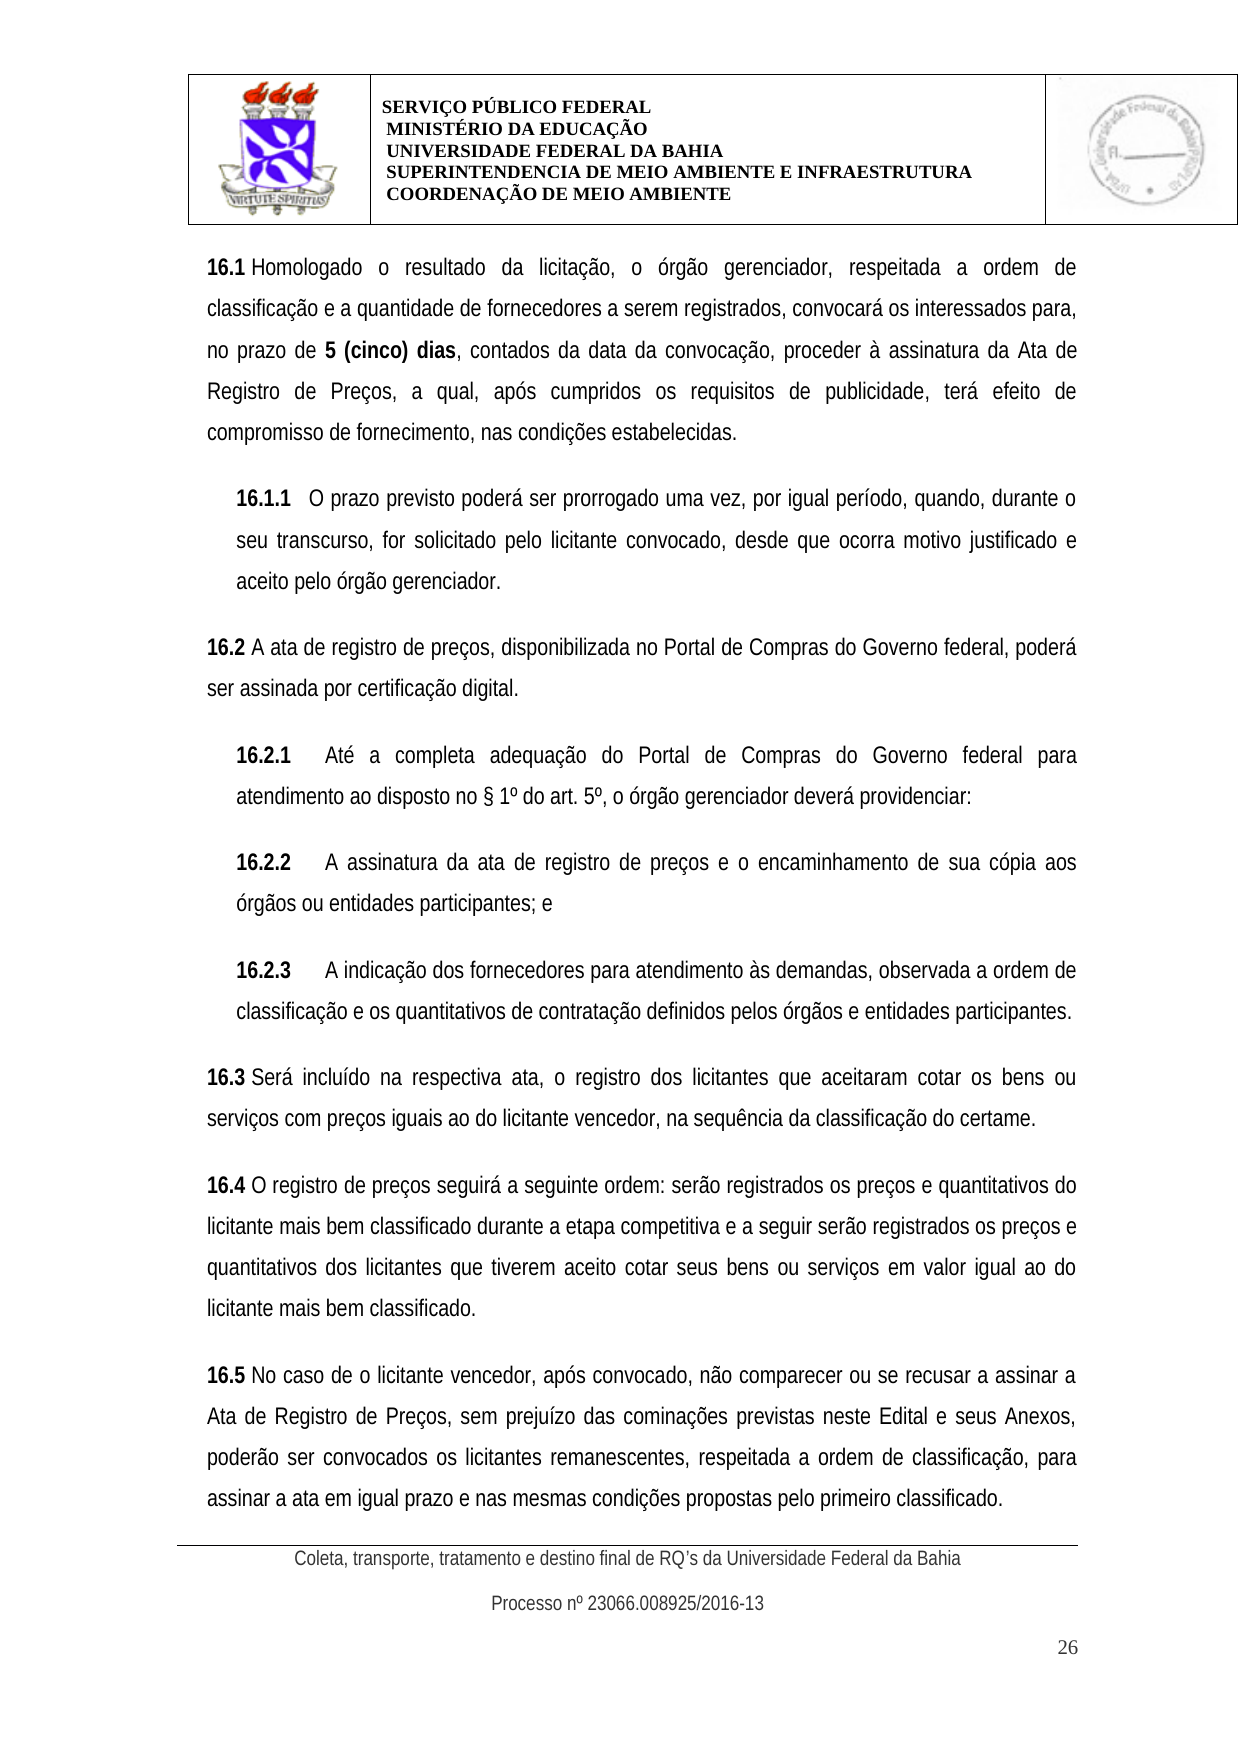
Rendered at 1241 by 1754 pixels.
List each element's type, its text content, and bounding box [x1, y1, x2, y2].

list Homologado o resultado da licitação, o órgão gerenciador, respeitada a ordem de classificação e a quantidade de fornecedores a serem registrados, convocará os interessados para, no prazo de 5 (cinco) dias, contados da data da convocação, proceder à assinatura da Ata de Registro de Preços, a qual, após cumpridos os requisitos de publicidade, terá efeito de compromisso de fornecimento, nas condições estabelecidas. [207, 253, 1078, 446]
list Até a completa adequação do Portal de Compras do Governo federal para atendimento ao disposto no § 1º do art. 5º, o órgão gerenciador deverá providenciar: [236, 741, 1078, 809]
list A indicação dos fornecedores para atendimento às demandas, observada a ordem de classificação e os quantitativos de contratação definidos pelos órgãos e entidades participantes. [236, 956, 1078, 1024]
list O prazo previsto poderá ser prorrogado uma vez, por igual período, quando, durante o seu transcurso, for solicitado pelo licitante convocado, desde que ocorra motivo justificado e aceito pelo órgão gerenciador. [236, 484, 1078, 594]
list O registro de preços seguirá a seguinte ordem: serão registrados os preços e quantitativos do licitante mais bem classificado durante a etapa competitiva e a seguir serão registrados os preços e quantitativos dos licitantes que tiverem aceito cotar seus bens ou serviços em valor igual ao do licitante mais bem classificado. [207, 1171, 1078, 1322]
list Será incluído na respectiva ata, o registro dos licitantes que aceitaram cotar os bens ou serviços com preços iguais ao do licitante vencedor, na sequência da classificação do certame. [207, 1063, 1078, 1132]
picture [1056, 75, 1223, 224]
list A assinatura da ata de registro de preços e o encaminhamento de sua cópia aos órgãos ou entidades participantes; e [236, 848, 1078, 917]
picture [217, 79, 339, 219]
list No caso de o licitante vencedor, após convocado, não comparecer ou se recusar a assinar a Ata de Registro de Preços, sem prejuízo das cominações previstas neste Edital e seus Anexos, poderão ser convocados os licitantes remanescentes, respeitada a ordem de classificação, para assinar a ata em igual prazo e nas mesmas condições propostas pelo primeiro classificado. [207, 1361, 1078, 1512]
list A ata de registro de preços, disponibilizada no Portal de Compras do Governo federal, poderá ser assinada por certificação digital. [207, 633, 1078, 702]
